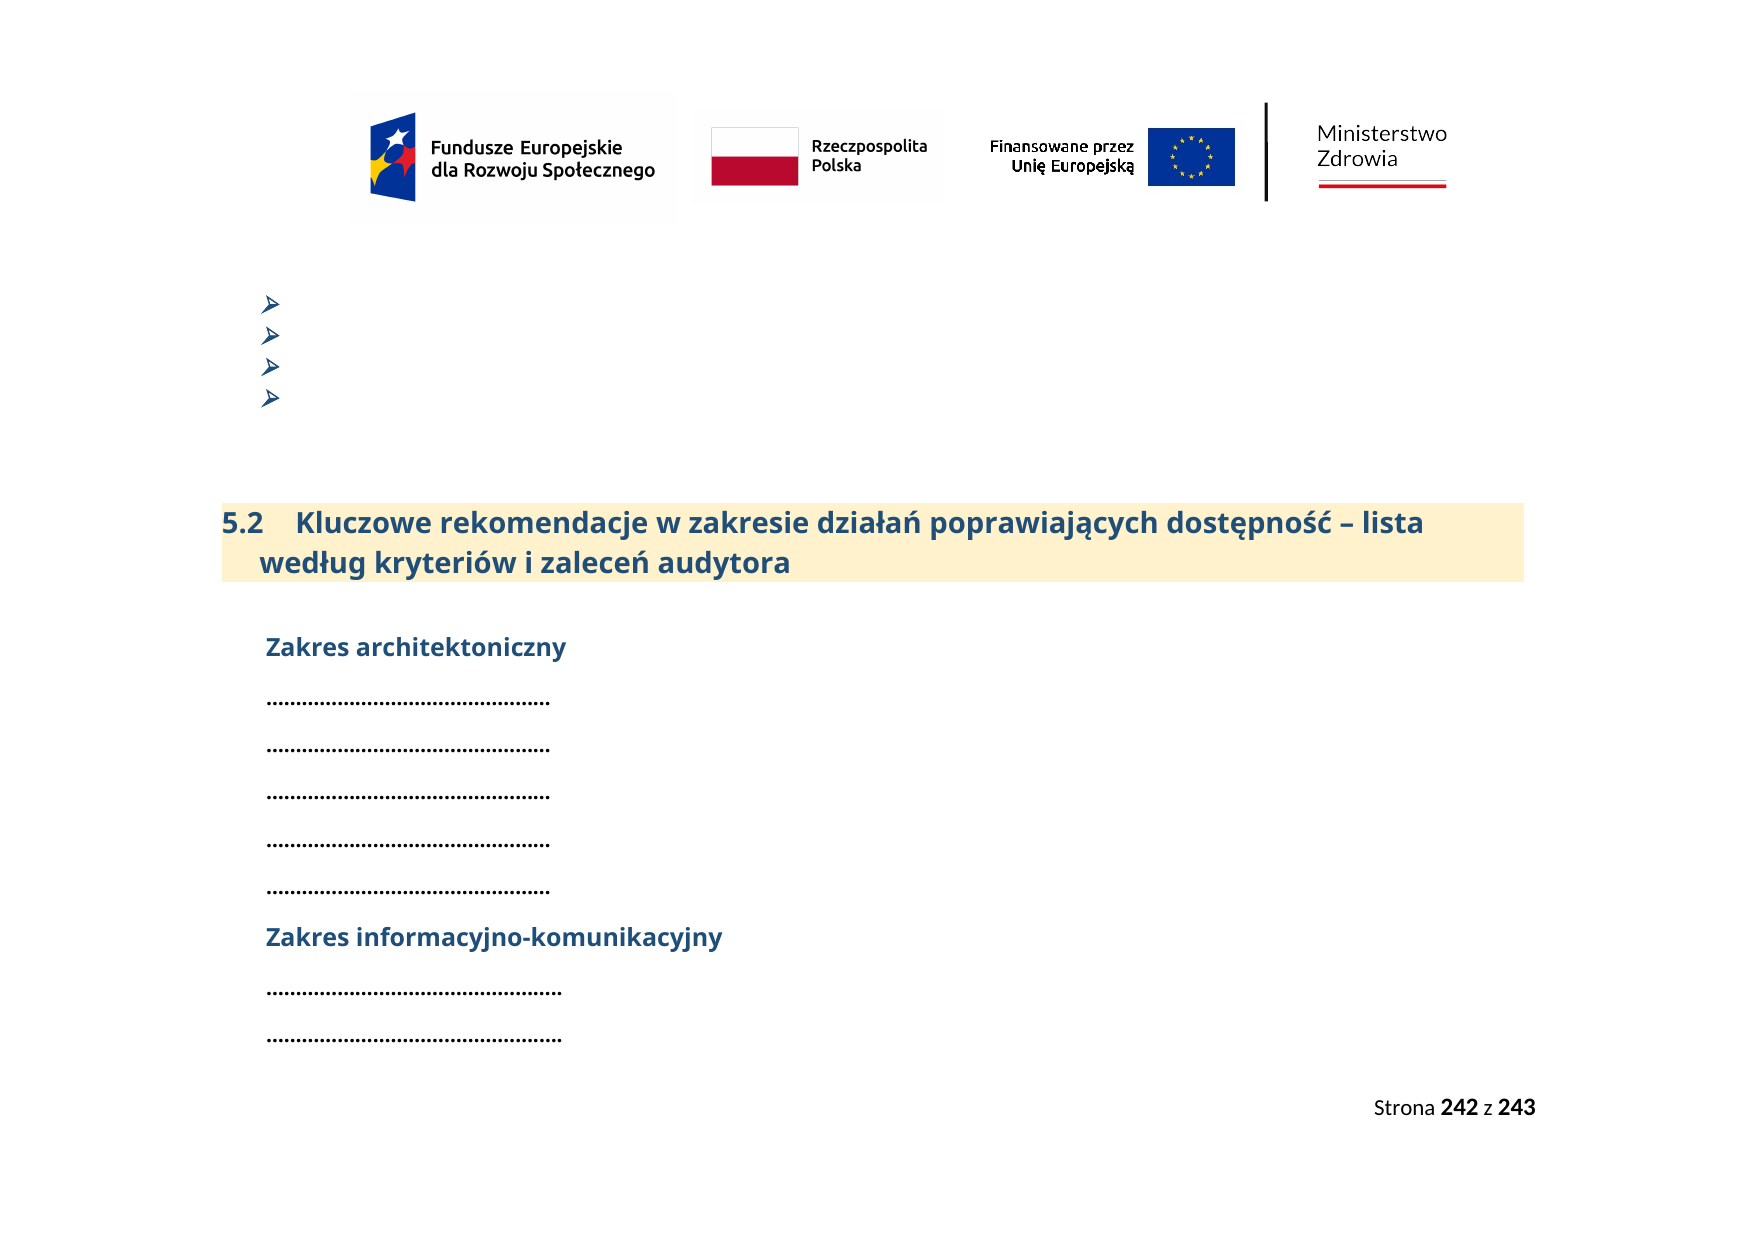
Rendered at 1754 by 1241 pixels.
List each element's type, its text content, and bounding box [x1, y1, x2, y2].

text ………………………………………… [266, 872, 1536, 901]
text ………………………………………… [266, 777, 1536, 806]
list Kluczowe rekomendacje w zakresie działań poprawiających dostępność – lista według kryteriów i zaleceń audytora [222, 503, 1524, 582]
text Zakres informacyjno-komunikacyjny [266, 919, 1536, 953]
text ………………………………………… [266, 730, 1536, 759]
picture [692, 108, 946, 205]
text ………………………………………… [266, 825, 1536, 853]
text Zakres architektoniczny [266, 629, 1536, 663]
picture [348, 90, 677, 224]
text ……………………………………….…. [266, 1020, 1536, 1048]
picture [1302, 108, 1463, 205]
text ………………………………………….. [266, 973, 1536, 1001]
text ………………………………………… [266, 683, 1536, 711]
picture [971, 108, 1254, 205]
